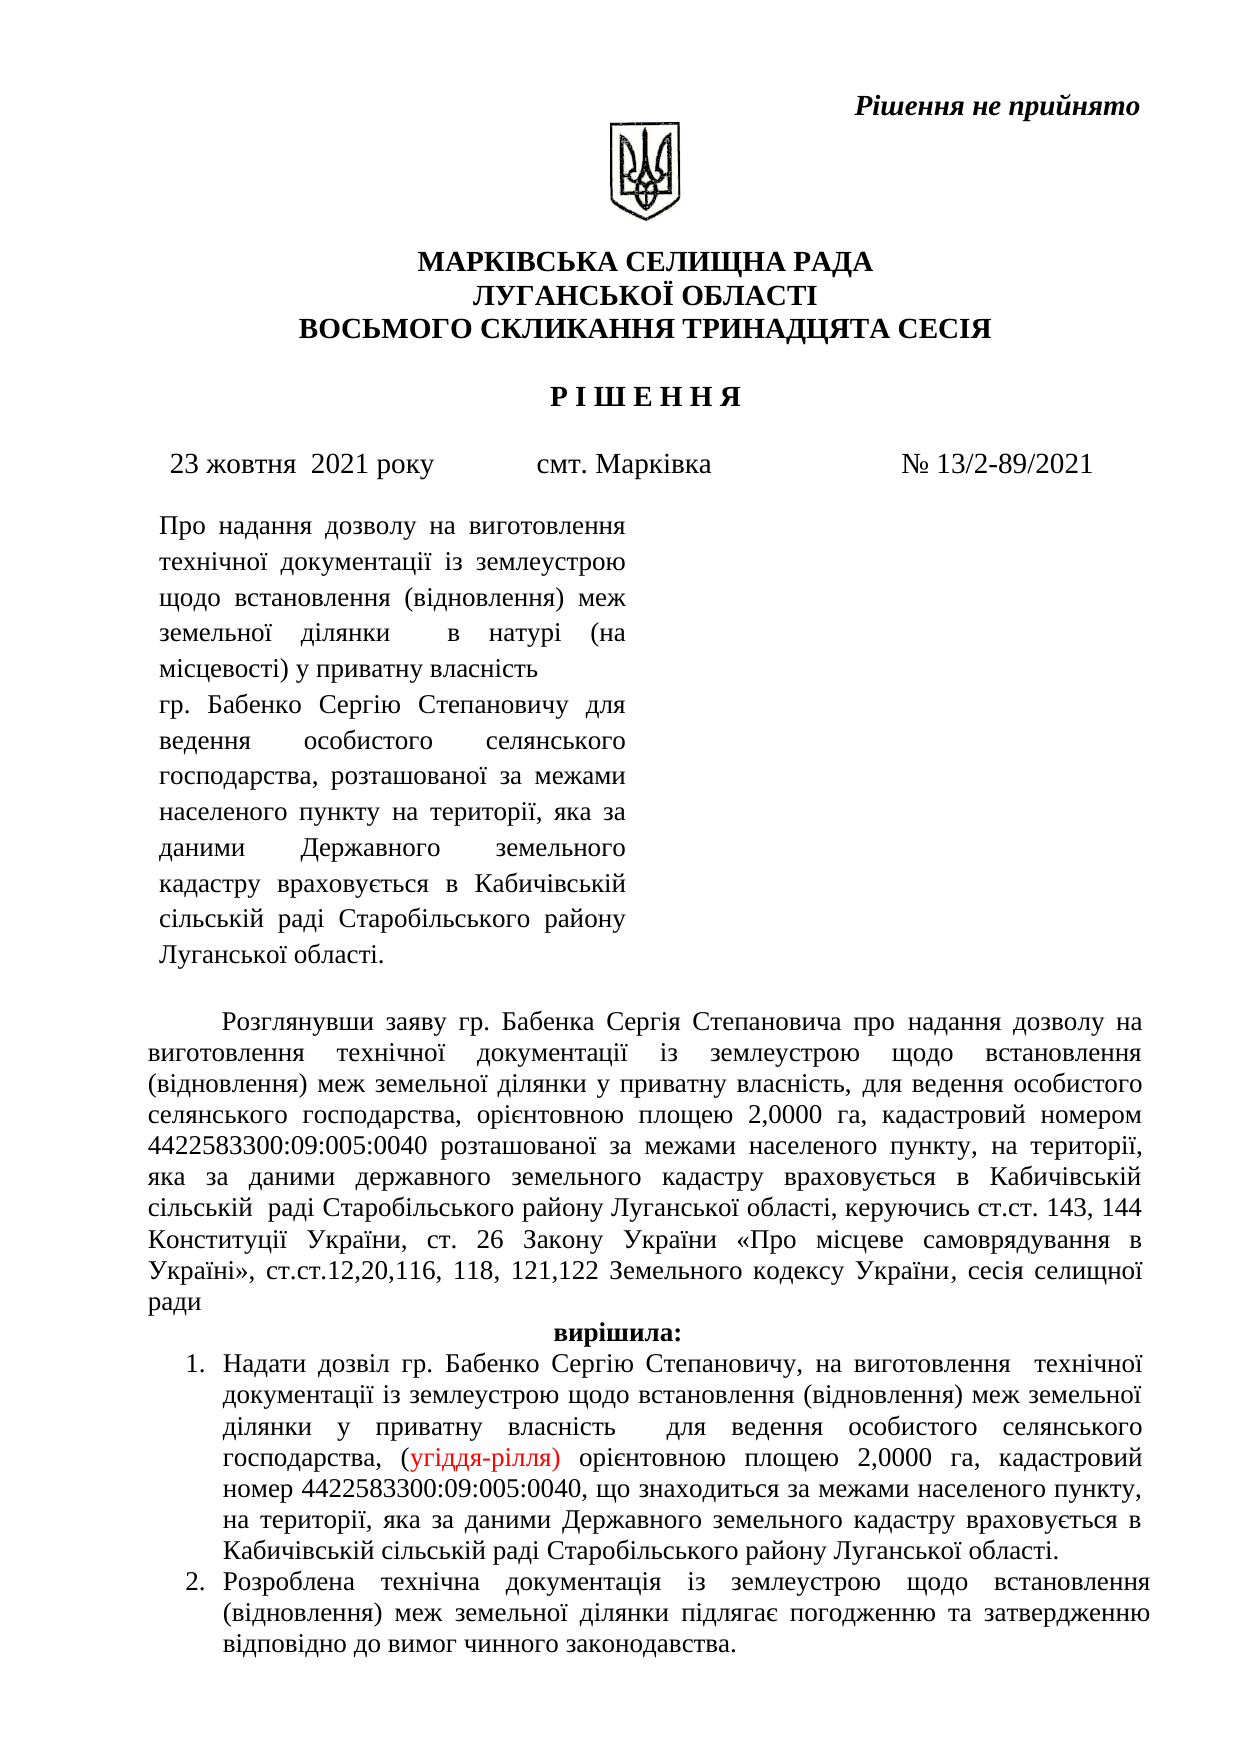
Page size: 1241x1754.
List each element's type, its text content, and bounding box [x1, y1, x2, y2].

subtitle МАРКІВСЬКА СЕЛИЩНА РАДА [148, 244, 1143, 278]
text вирішила: [148, 1316, 1143, 1347]
text Розглянувши заяву гр. Бабенка Сергія Степановича про надання дозволу на виготовлення технічної документації із землеустрою щодо встановлення (відновлення) меж земельної ділянки у приватну власність, для ведення особистого селянського господарства, орієнтовною площею 2,0000 га, кадастровий номером 4422583300:09:005:0040 розташованої за межами населеного пункту, на території, яка за даними державного земельного кадастру враховується в Кабичівській сільській раді Старобільського району Луганської області, керуючись ст.ст. 143, 144 Конституції України, ст. 26 Закону України «Про місцеве самоврядування в Україні», ст.ст.12,20,116, 118, 121,122 Земельного кодексу України, сесія селищної ради [148, 1005, 1143, 1316]
picture [610, 122, 681, 221]
text ВОСЬМОГО СКЛИКАННЯ ТРИНАДЦЯТА СЕСІЯ [148, 312, 1143, 345]
text Р І Ш Е Н Н Я [148, 379, 1143, 412]
list Надати дозвіл гр. Бабенко Сергію Степановичу, на виготовлення технічної документації із землеустрою щодо встановлення (відновлення) меж земельної ділянки у приватну власність для ведення особистого селянського господарства, (угіддя-рілля) орієнтовною площею 2,0000 га, кадастровий номер 4422583300:09:005:0040, що знаходиться за межами населеного пункту, на території, яка за даними Державного земельного кадастру враховується в Кабичівській сільській раді Старобільського району Луганської області. [185, 1347, 1143, 1565]
table_header Про надання дозволу на виготовлення технічної документації із землеустрою щодо встановлення (відновлення) меж земельної ділянки в натурі (на місцевості) у приватну власність гр. Бабенко Сергію Степановичу для ведення особистого селянського господарства, розташованої за межами населеного пункту на території, яка за даними Державного земельного кадастру враховується в Кабичівській сільській раді Старобільського району Луганської області. [148, 509, 646, 973]
subtitle Рішення не прийнято [148, 88, 1143, 122]
subtitle ЛУГАНСЬКОЇ ОБЛАСТІ [148, 278, 1143, 312]
list Розроблена технічна документація із землеустрою щодо встановлення (відновлення) меж земельної ділянки підлягає погодженню та затвердженню відповідно до вимог чинного законодавства. [185, 1565, 1152, 1659]
text 23 жовтня 2021 року смт. Марківка № 13/2-89/2021 [148, 446, 1152, 479]
